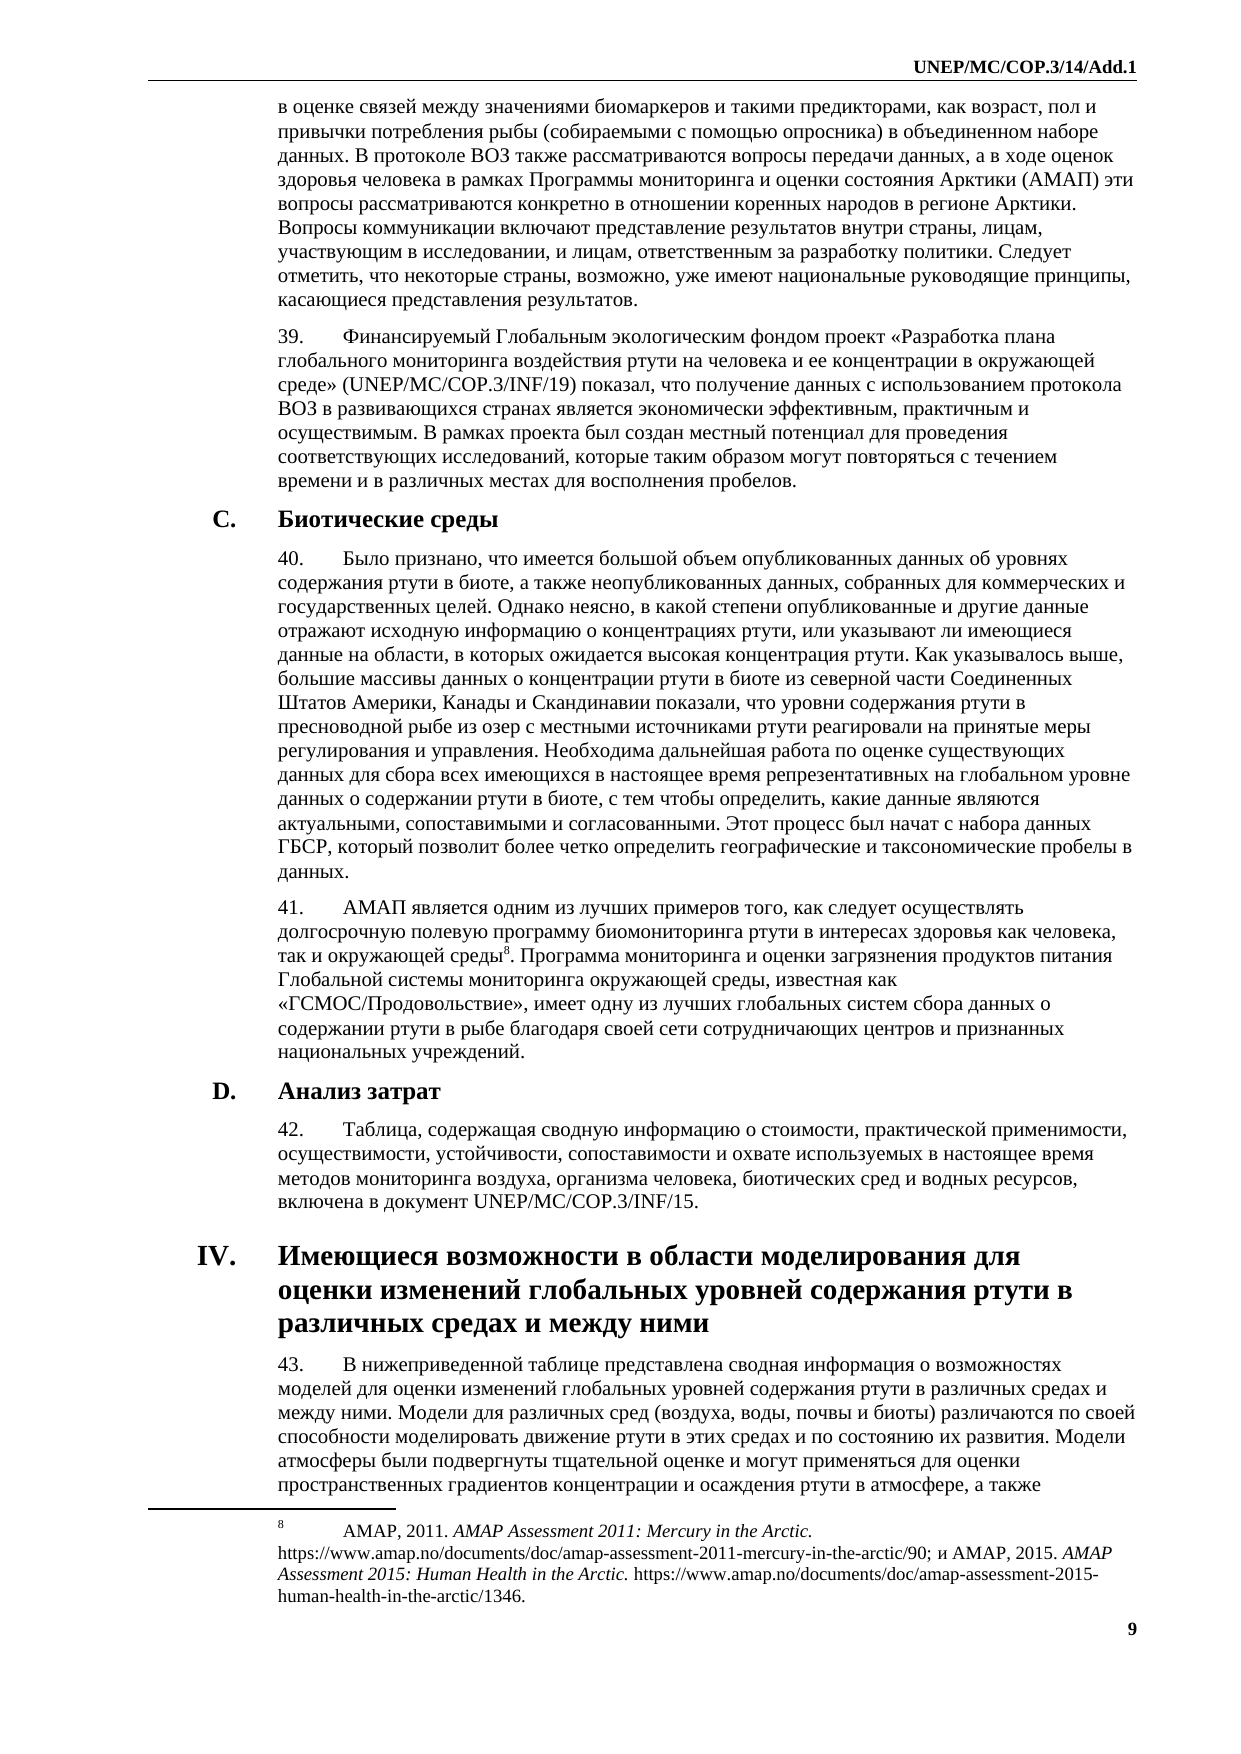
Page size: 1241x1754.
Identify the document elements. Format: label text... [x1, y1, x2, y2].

text IV. Имеющиеся возможности в области моделирования для оценки изменений глобальных уровней содержания ртути в различных средах и между ними [148, 1238, 1107, 1339]
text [278, 1352, 1137, 1496]
text C. Биотические среды [148, 504, 1107, 533]
text 42. Таблица, содержащая сводную информацию о стоимости, практической применимости, осуществимости, устойчивости, сопоставимости и охвате используемых в настоящее время методов мониторинга воздуха, организма человека, биотических сред и водных ресурсов, включена в документ UNEP/MC/COP.3/INF/15. [278, 1117, 1137, 1213]
text 41. АМАП является одним из лучших примеров того, как следует осуществлять долгосрочную полевую программу биомониторинга ртути в интересах здоровья как человека, так и окружающей среды. Программа мониторинга и оценки загрязнения продуктов питания Глобальной системы мониторинга окружающей среды, известная как «ГСМОС/Продовольствие», имеет одну из лучших глобальных систем сбора данных о содержании ртути в рыбе благодаря своей сети сотрудничающих центров и признанных национальных учреждений. [278, 895, 1137, 1063]
text 39. Финансируемый Глобальным экологическим фондом проект «Разработка плана глобального мониторинга воздействия ртути на человека и ее концентрации в окружающей среде» (UNEP/MC/COP.3/INF/19) показал, что получение данных с использованием протокола ВОЗ в развивающихся странах является экономически эффективным, практичным и осуществимым. В рамках проекта был создан местный потенциал для проведения соответствующих исследований, которые таким образом могут повторяться с течением времени и в различных местах для восполнения пробелов. [278, 323, 1137, 492]
text 40. Было признано, что имеется большой объем опубликованных данных об уровнях содержания ртути в биоте, а также неопубликованных данных, собранных для коммерческих и государственных целей. Однако неясно, в какой степени опубликованные и другие данные отражают исходную информацию о концентрациях ртути, или указывают ли имеющиеся данные на области, в которых ожидается высокая концентрация ртути. Как указывалось выше, большие массивы данных о концентрации ртути в биоте из северной части Соединенных Штатов Америки, Канады и Скандинавии показали, что уровни содержания ртути в пресноводной рыбе из озер с местными источниками ртути реагировали на принятые меры регулирования и управления. Необходима дальнейшая работа по оценке существующих данных для сбора всех имеющихся в настоящее время репрезентативных на глобальном уровне данных о содержании ртути в биоте, с тем чтобы определить, какие данные являются актуальными, сопоставимыми и согласованными. Этот процесс был начат с набора данных ГБСР, который позволит более четко определить географические и таксономические пробелы в данных. [278, 546, 1137, 883]
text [278, 94, 1137, 311]
text D. Анализ затрат [148, 1076, 1107, 1105]
